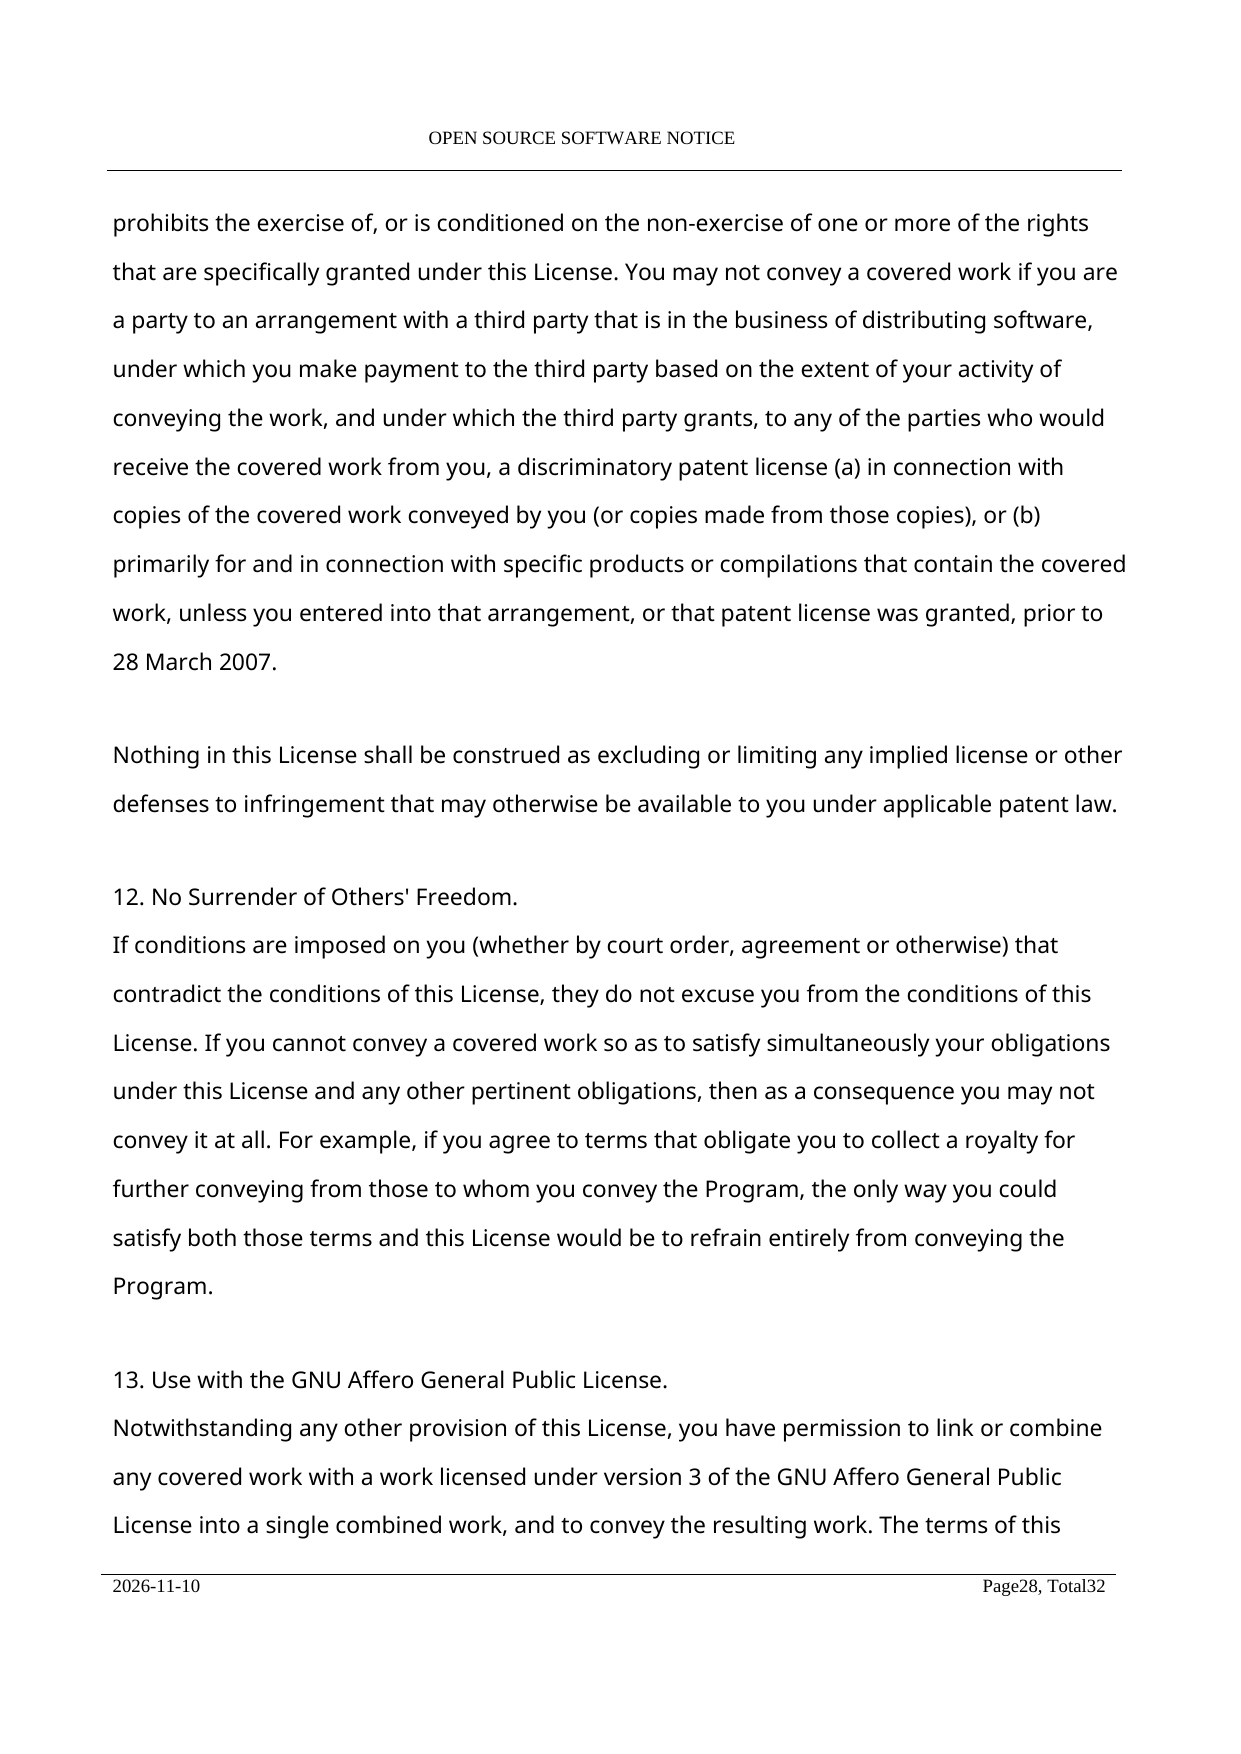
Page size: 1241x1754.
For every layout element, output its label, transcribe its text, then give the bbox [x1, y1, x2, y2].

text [112, 206, 1128, 678]
text Nothing in this License shall be construed as excluding or limiting any implied license or other defenses to infringement that may otherwise be available to you under applicable patent law. [112, 738, 1128, 819]
text 13. Use with the GNU Affero General Public License. [112, 1363, 1128, 1395]
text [112, 1411, 1128, 1541]
text If conditions are imposed on you (whether by court order, agreement or otherwise) that contradict the conditions of this License, they do not excuse you from the conditions of this License. If you cannot convey a covered work so as to satisfy simultaneously your obligations under this License and any other pertinent obligations, then as a consequence you may not convey it at all. For example, if you agree to terms that obligate you to collect a royalty for further conveying from those to whom you convey the Program, the only way you could satisfy both those terms and this License would be to refrain entirely from conveying the Program. [112, 928, 1128, 1302]
text 12. No Surrender of Others' Freedom. [112, 880, 1128, 913]
